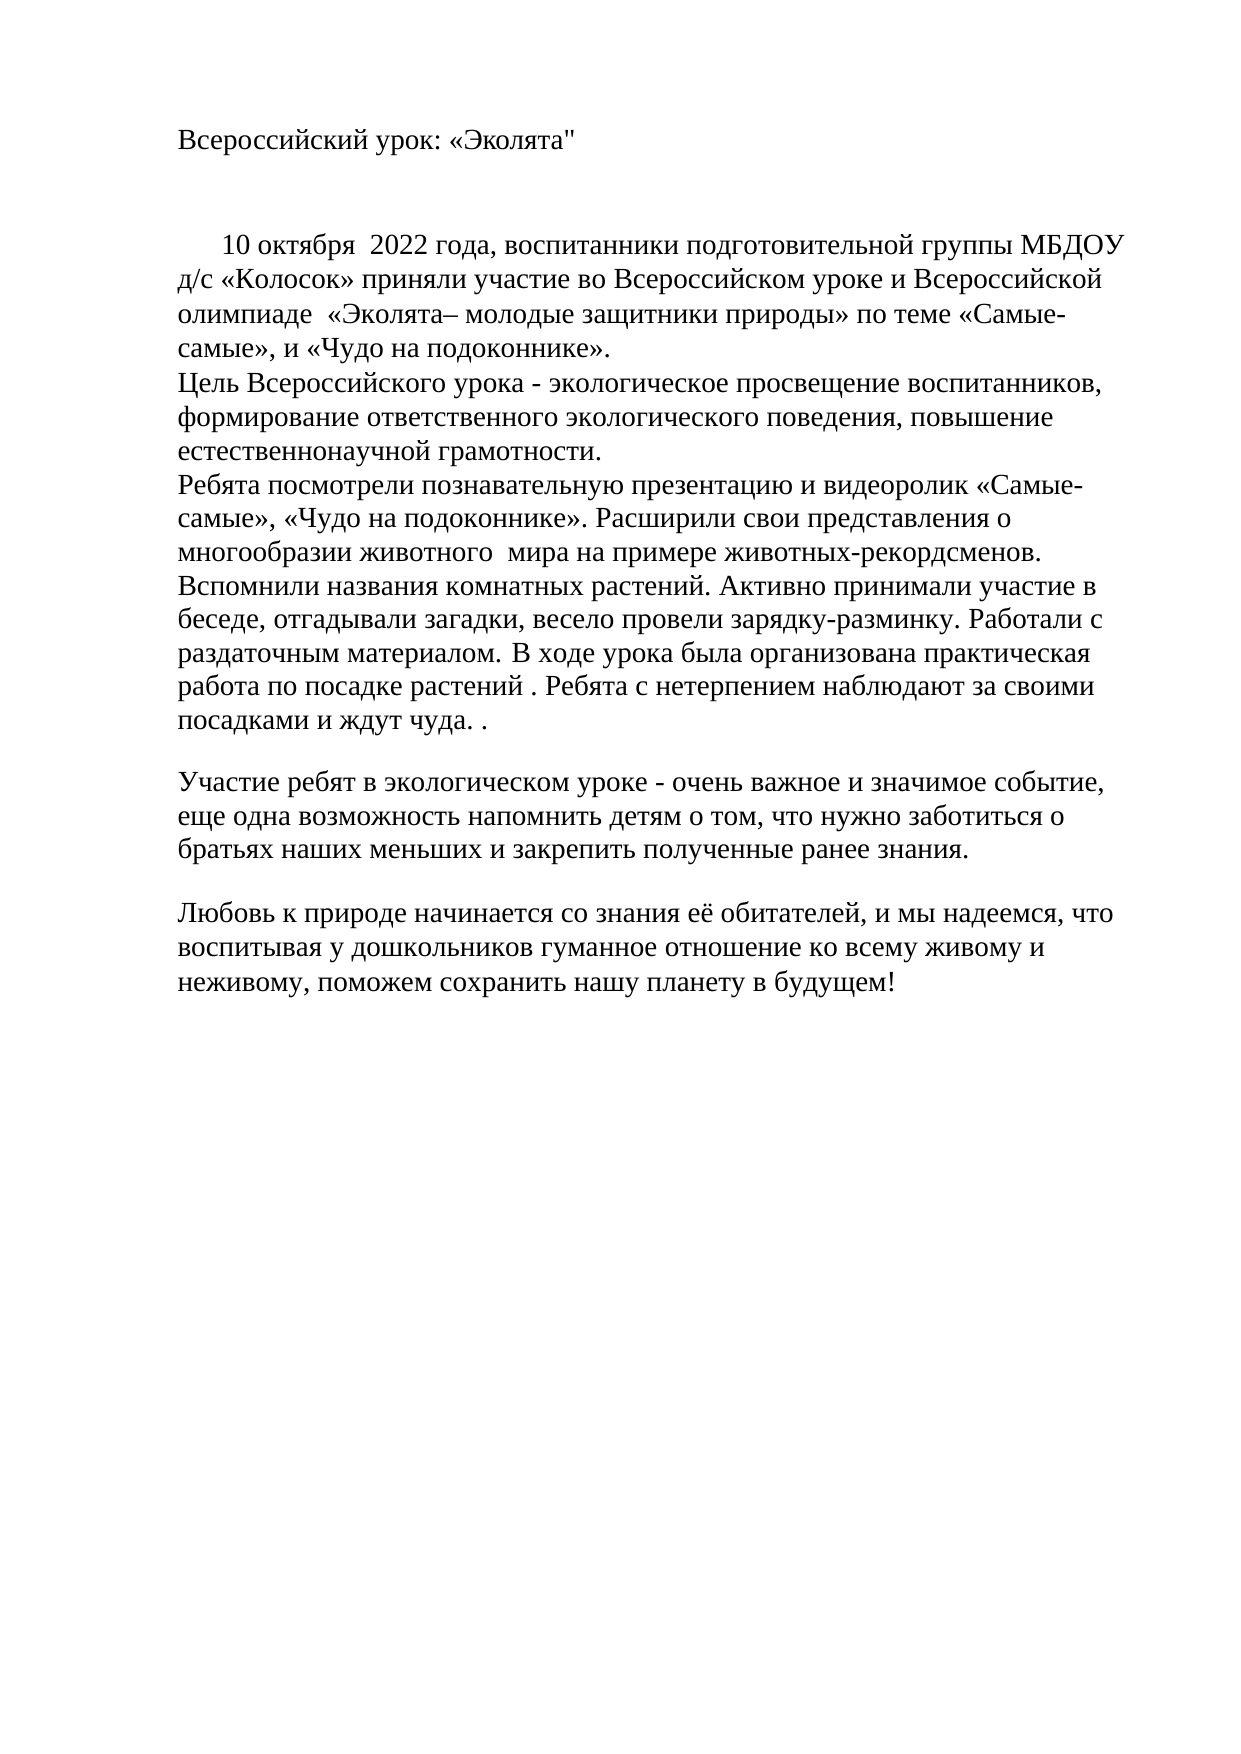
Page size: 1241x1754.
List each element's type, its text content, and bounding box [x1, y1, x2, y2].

text Всероссийский урок: «Эколята" [177, 118, 1152, 156]
text Участие ребят в экологическом уроке - очень важное и значимое событие, еще одна возможность напомнить детям о том, что нужно заботиться о братьях наших меньших и закрепить полученные ранее знания. [177, 764, 1152, 865]
text 10 октября 2022 года, воспитанники подготовительной группы МБДОУ д/с «Колосок» приняли участие во Всероссийском уроке и Всероссийской олимпиаде «Эколята– молодые защитники природы» по теме «Самые-самые», и «Чудо на подоконнике». [177, 226, 1152, 364]
text Цель Всероссийского урока - экологическое просвещение воспитанников, формирование ответственного экологического поведения, повышение естественнонаучной грамотности. [177, 364, 1152, 467]
text Ребята посмотрели познавательную презентацию и видеоролик «Самые-самые», «Чудо на подоконнике». Расширили свои представления о многообразии животного мира на примере животных-рекордсменов. Вспомнили названия комнатных растений. Активно принимали участие в беседе, отгадывали загадки, весело провели зарядку-разминку. Работали с раздаточным материалом. В ходе урока была организована практическая работа по посадке растений . Ребята с нетерпением наблюдают за своими посадками и ждут чуда. . [177, 467, 1152, 735]
text Любовь к природе начинается со знания её обитателей, и мы надеемся, что воспитывая у дошкольников гуманное отношение ко всему живому и неживому, поможем сохранить нашу планету в будущем! [177, 894, 1152, 997]
